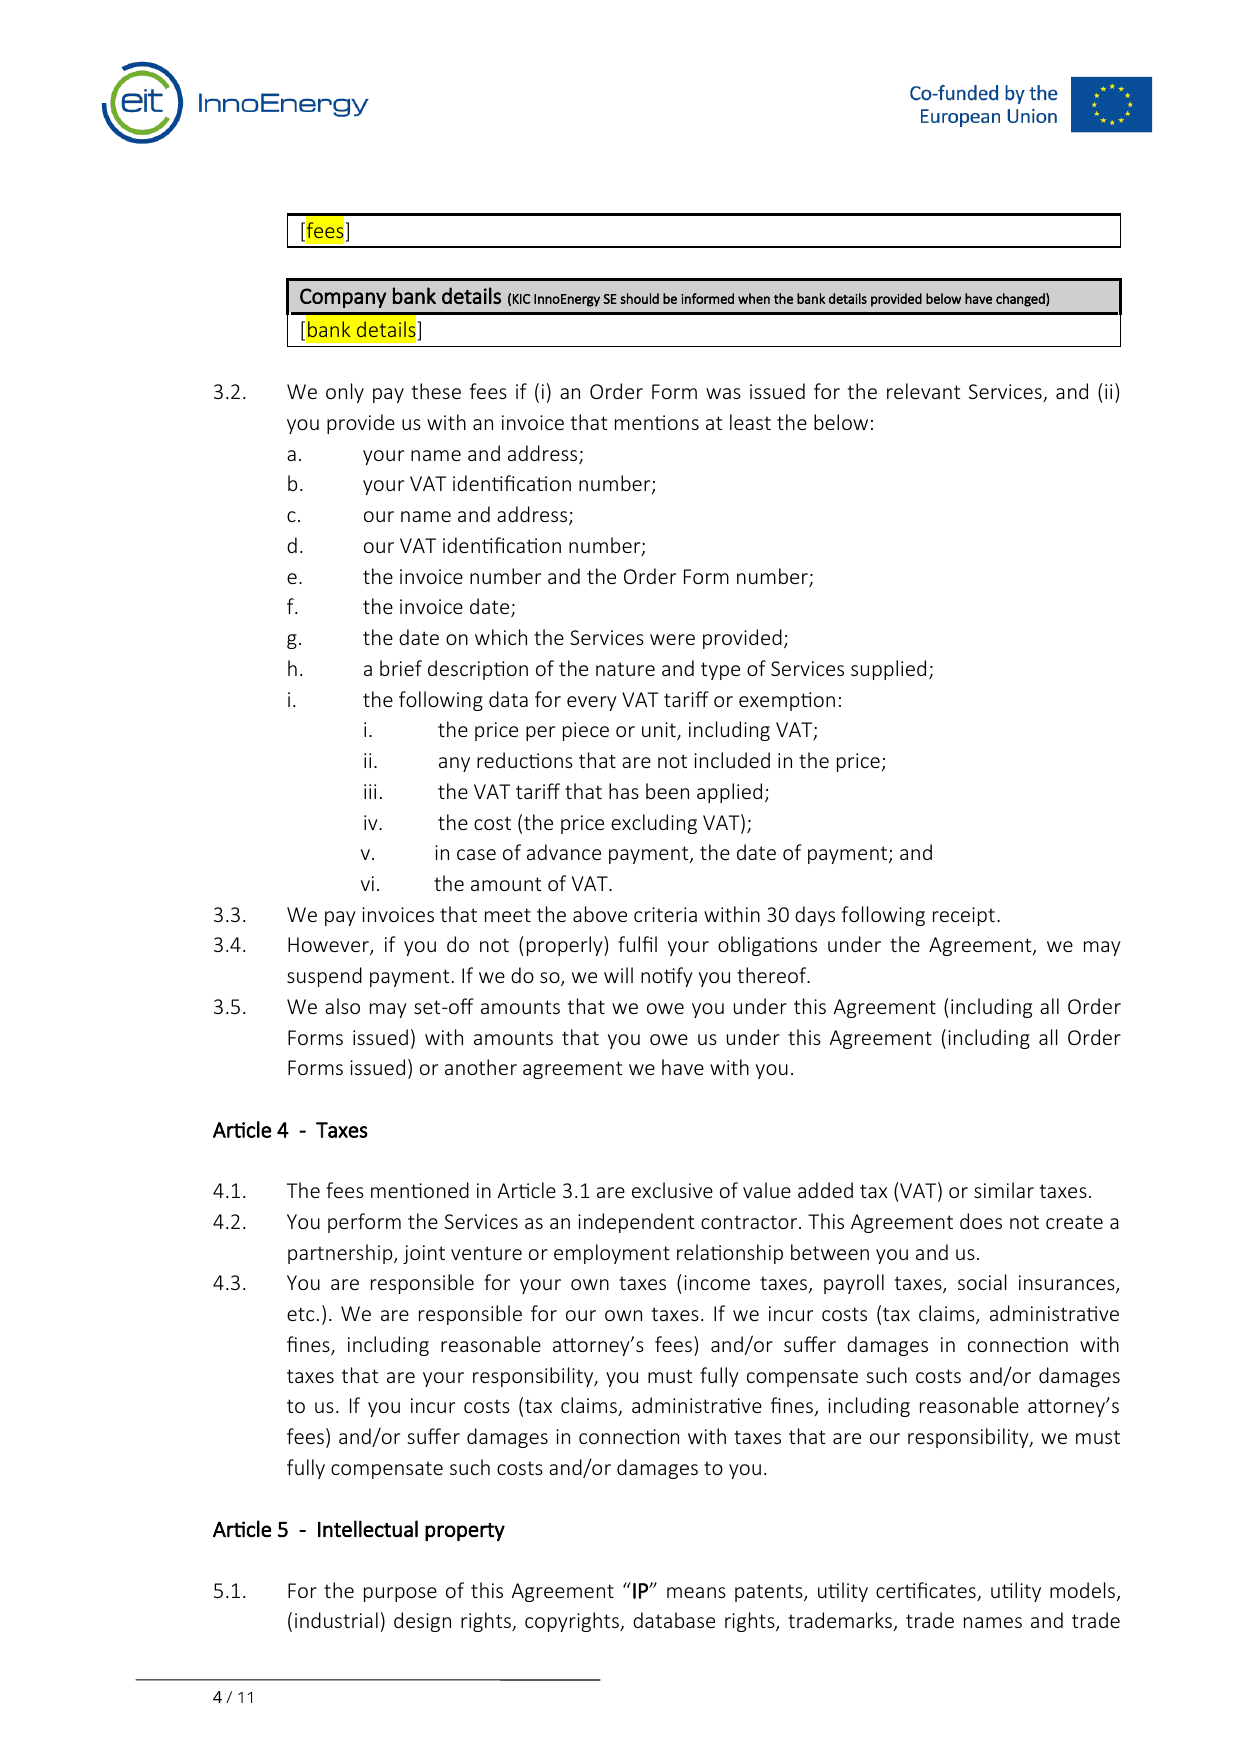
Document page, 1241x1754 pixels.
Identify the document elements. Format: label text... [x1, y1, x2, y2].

text c. our name and address; [213, 500, 1122, 528]
text iii. the VAT tariff that has been applied; [213, 777, 1122, 805]
text Article 4 - Taxes [213, 1115, 1122, 1143]
text 4.1. The fees mentioned in Article 3.1 are exclusive of value added tax (VAT) or similar taxes. [213, 1176, 1122, 1204]
text 3.5. We also may set-off amounts that we owe you under this Agreement (including all Order Forms issued) with amounts that you owe us under this Agreement (including all Order Forms issued) or another agreement we have with you. [213, 992, 1122, 1081]
picture [101, 61, 1153, 144]
text b. your VAT identification number; [213, 469, 1122, 498]
table_header Company bank details (KIC InnoEnergy SE should be informed when the bank details provided below have changed) [289, 281, 1119, 312]
table_cell [bank details] [288, 312, 1120, 346]
text Article 5 - Intellectual property [213, 1514, 1122, 1542]
text 4.2. You perform the Services as an independent contractor. This Agreement does not create a partnership, joint venture or employment relationship between you and us. [213, 1207, 1122, 1266]
text 4.3. You are responsible for your own taxes (income taxes, payroll taxes, social insurances, etc.). We are responsible for our own taxes. If we incur costs (tax claims, administrative fines, including reasonable attorney’s fees) and/or suffer damages in connection with taxes that are your responsibility, you must fully compensate such costs and/or damages to us. If you incur costs (tax claims, administrative fines, including reasonable attorney’s fees) and/or suffer damages in connection with taxes that are our responsibility, we must fully compensate such costs and/or damages to you. [213, 1268, 1122, 1481]
table_cell [fees] [288, 216, 1120, 246]
text f. the invoice date; [213, 592, 1122, 621]
text h. a brief description of the nature and type of Services supplied; [286, 654, 1122, 682]
text i. the following data for every VAT tariff or exemption: [213, 685, 1122, 713]
text a. your name and address; [286, 439, 1122, 467]
text d. our VAT identification number; [213, 531, 1122, 559]
text g. the date on which the Services were provided; [213, 623, 1122, 651]
text 3.2. We only pay these fees if (i) an Order Form was issued for the relevant Services, and (ii) you provide us with an invoice that mentions at least the below: [213, 377, 1122, 436]
text 3.3. We pay invoices that meet the above criteria within 30 days following receipt. [213, 900, 1122, 928]
text iv. the cost (the price excluding VAT); [213, 808, 1122, 836]
text 3.4. However, if you do not (properly) fulfil your obligations under the Agreement, we may suspend payment. If we do so, we will notify you thereof. [213, 931, 1122, 989]
text v. in case of advance payment, the date of payment; and [360, 838, 1122, 866]
text vi. the amount of VAT. [360, 869, 1122, 897]
text e. the invoice number and the Order Form number; [213, 562, 1122, 590]
text ii. any reductions that are not included in the price; [213, 746, 1122, 774]
text i. the price per piece or unit, including VAT; [213, 715, 1122, 743]
